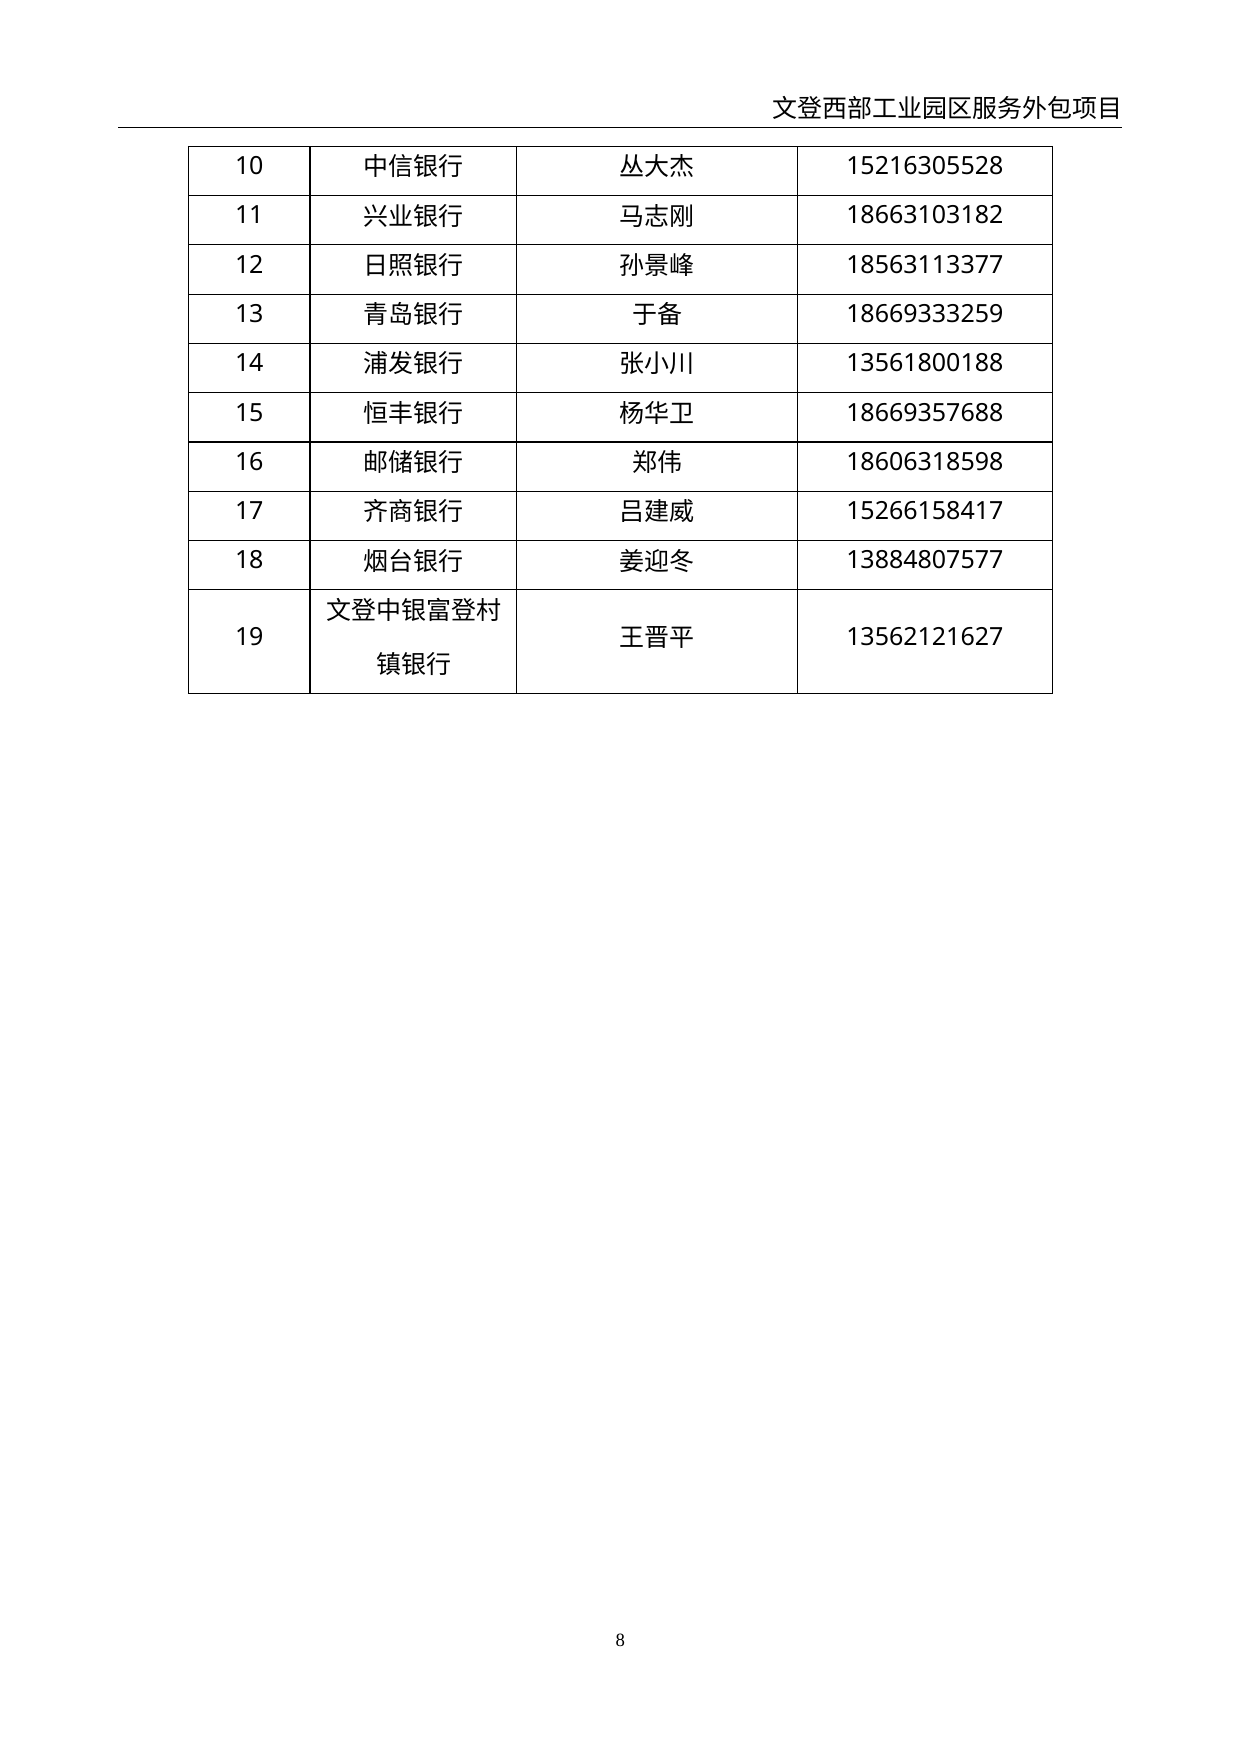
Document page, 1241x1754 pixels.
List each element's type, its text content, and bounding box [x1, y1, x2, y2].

table_cell 浦发银行 [311, 344, 516, 392]
table_cell 13884807577 [798, 541, 1052, 589]
table_cell 烟台银行 [311, 541, 516, 589]
table_cell 吕建威 [517, 492, 797, 540]
table_cell 文登中银富登村镇银行 [311, 590, 516, 693]
table_cell 10 [189, 147, 309, 195]
table_cell 13561800188 [798, 344, 1052, 392]
table_cell 11 [189, 196, 309, 244]
table_cell 13562121627 [798, 590, 1052, 693]
table_cell 19 [189, 590, 309, 693]
table_cell 18 [189, 541, 309, 589]
table_cell 中信银行 [311, 147, 516, 195]
table_cell 马志刚 [517, 196, 797, 244]
table_cell 王晋平 [517, 590, 797, 693]
table_cell 杨华卫 [517, 393, 797, 441]
table_cell 丛大杰 [517, 147, 797, 195]
table_cell 15 [189, 393, 309, 441]
table_cell 15216305528 [798, 147, 1052, 195]
table_cell 13 [189, 295, 309, 343]
table_cell 于备 [517, 295, 797, 343]
table_cell 恒丰银行 [311, 393, 516, 441]
table_cell 张小川 [517, 344, 797, 392]
table_cell 18669333259 [798, 295, 1052, 343]
table_cell 孙景峰 [517, 245, 797, 293]
table_cell 齐商银行 [311, 492, 516, 540]
table_cell 15266158417 [798, 492, 1052, 540]
table_cell 日照银行 [311, 245, 516, 293]
table_cell 18669357688 [798, 393, 1052, 441]
table_cell 18606318598 [798, 443, 1052, 491]
table_cell 18563113377 [798, 245, 1052, 293]
table_cell 青岛银行 [311, 295, 516, 343]
table_cell 姜迎冬 [517, 541, 797, 589]
table_cell 14 [189, 344, 309, 392]
table_cell 18663103182 [798, 196, 1052, 244]
table_cell 郑伟 [517, 443, 797, 491]
table_cell 16 [189, 443, 309, 491]
table_cell 兴业银行 [311, 196, 516, 244]
table_cell 17 [189, 492, 309, 540]
table_cell 邮储银行 [311, 443, 516, 491]
table_cell 12 [189, 245, 309, 293]
